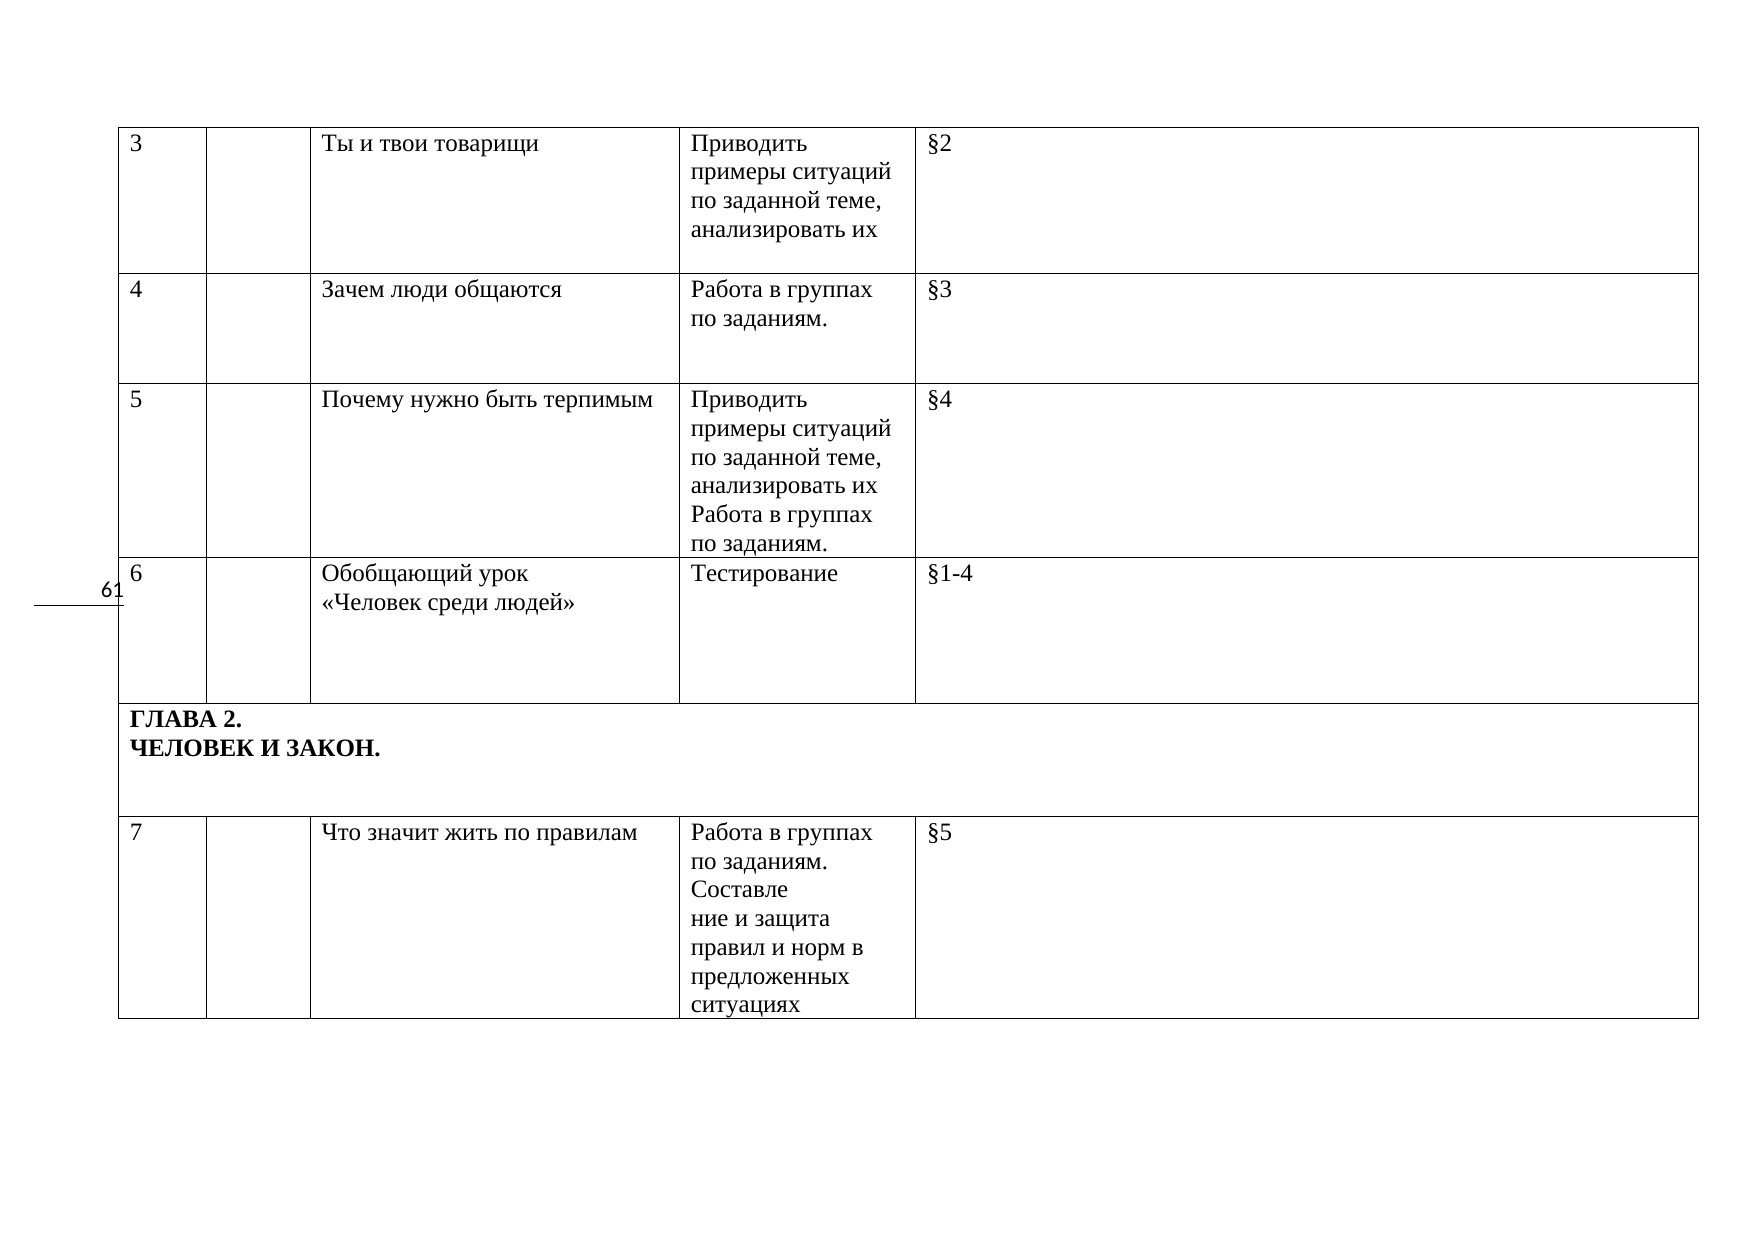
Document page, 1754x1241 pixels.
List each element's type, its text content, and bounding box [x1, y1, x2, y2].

table_cell [207, 558, 310, 703]
table_cell [207, 128, 310, 273]
table_cell [207, 274, 310, 383]
table_cell 3 [119, 128, 206, 273]
table_cell §2 [916, 128, 1698, 273]
table_cell Ты и твои товарищи [311, 128, 679, 273]
table_cell §5 [916, 817, 1698, 1018]
table_cell Работа в группах по заданиям. Составле ние и защита правил и норм в предложенных ситуациях [680, 817, 915, 1018]
table_cell Почему нужно быть терпимым [311, 384, 679, 557]
table_cell [207, 384, 310, 557]
table_cell §1-4 [916, 558, 1698, 703]
table_cell Обобщающий урок «Человек среди людей» [311, 558, 679, 703]
table_cell 6 [119, 558, 206, 703]
table_cell §3 [916, 274, 1698, 383]
table_cell 7 [119, 817, 206, 1018]
table_cell 4 [119, 274, 206, 383]
table_cell Приводить примеры ситуаций по заданной теме, анализировать их Работа в группах по заданиям. [680, 384, 915, 557]
table_cell ГЛАВА 2. ЧЕЛОВЕК И ЗАКОН. [119, 704, 1698, 816]
table_cell Зачем люди общаются [311, 274, 679, 383]
table_cell [207, 817, 310, 1018]
table_cell 5 [119, 384, 206, 557]
table_cell Тестирование [680, 558, 915, 703]
table_cell Работа в группах по заданиям. [680, 274, 915, 383]
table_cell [311, 817, 679, 1018]
table_cell §4 [916, 384, 1698, 557]
table_cell Приводить примеры ситуаций по заданной теме, анализировать их [680, 128, 915, 273]
